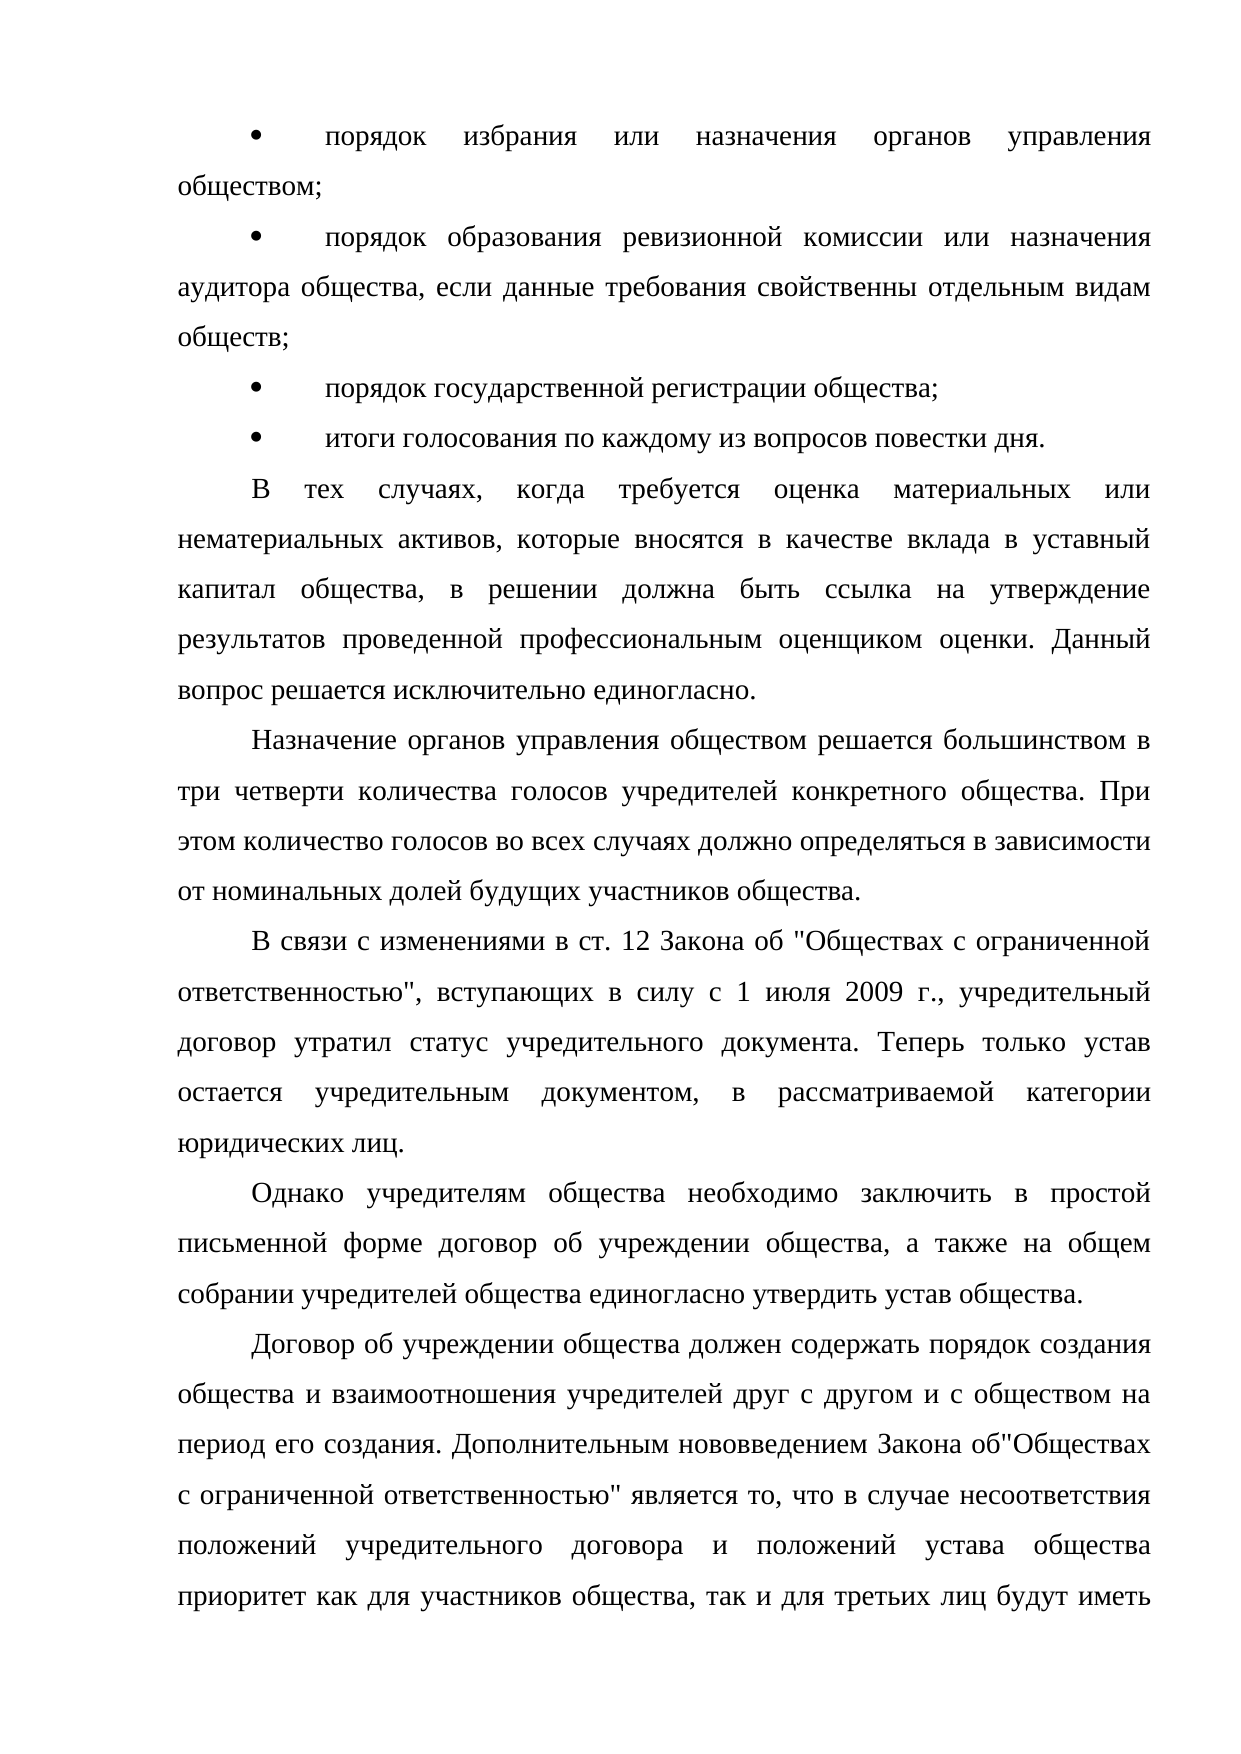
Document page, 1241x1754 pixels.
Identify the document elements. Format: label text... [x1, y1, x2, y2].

list итоги голосования по каждому из вопросов повестки дня. [177, 420, 1152, 454]
list порядок государственной регистрации общества; [177, 370, 1152, 403]
list порядок образования ревизионной комиссии или назначения аудитора общества, если данные требования свойственны отдельным видам обществ; [177, 219, 1152, 353]
text В связи с изменениями в ст. 12 Закона об "Обществах с ограниченной ответственностью", вступающих в силу с 1 июля 2009 г., учредительный договор утратил статус учредительного документа. Теперь только устав остается учредительным документом, в рассматриваемой категории юридических лиц. [177, 923, 1152, 1158]
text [177, 1326, 1152, 1611]
text Назначение органов управления обществом решается большинством в три четверти количества голосов учредителей конкретного общества. При этом количество голосов во всех случаях должно определяться в зависимости от номинальных долей будущих участников общества. [177, 722, 1152, 907]
list порядок избрания или назначения органов управления обществом; [177, 118, 1152, 202]
text Однако учредителям общества необходимо заключить в простой письменной форме договор об учреждении общества, а также на общем собрании учредителей общества единогласно утвердить устав общества. [177, 1175, 1152, 1309]
text В тех случаях, когда требуется оценка материальных или нематериальных активов, которые вносятся в качестве вклада в уставный капитал общества, в решении должна быть ссылка на утверждение результатов проведенной профессиональным оценщиком оценки. Данный вопрос решается исключительно единогласно. [177, 471, 1152, 706]
